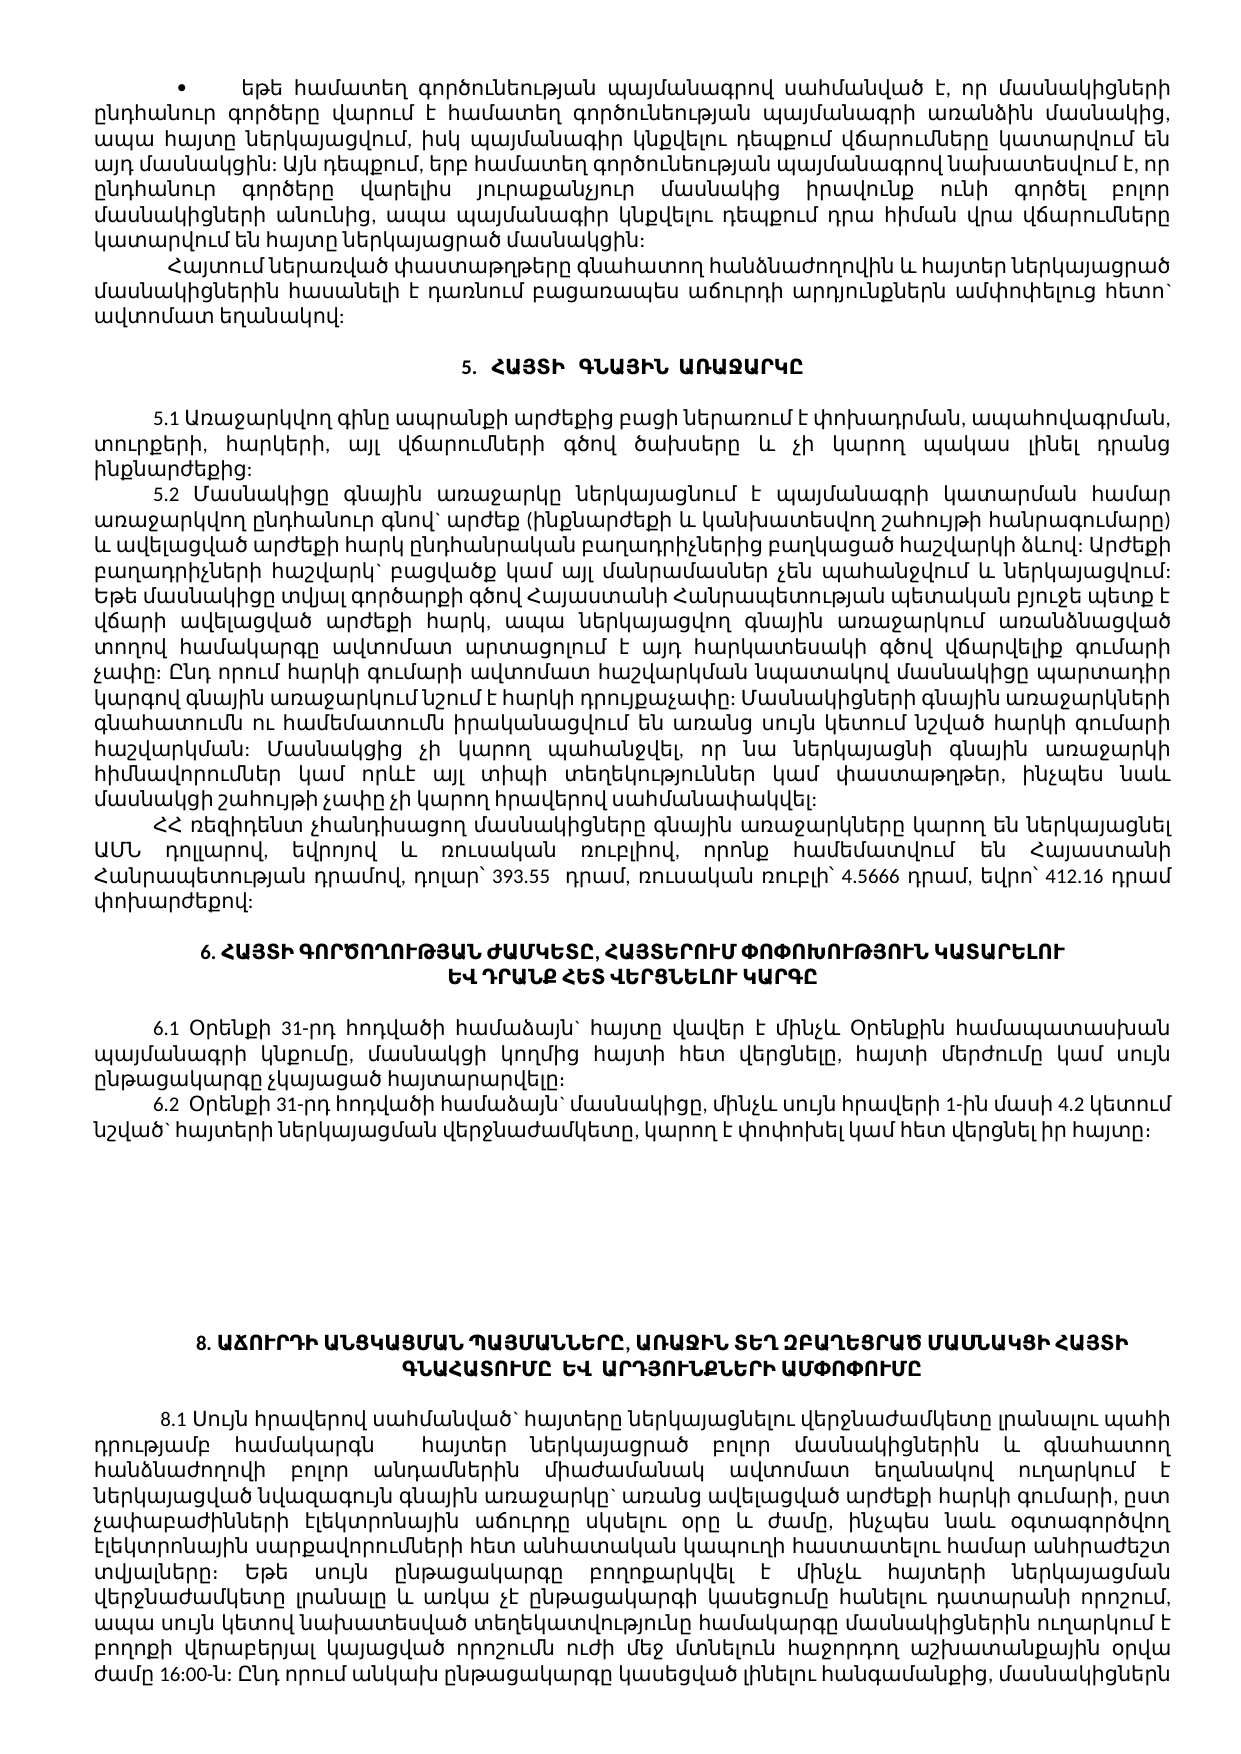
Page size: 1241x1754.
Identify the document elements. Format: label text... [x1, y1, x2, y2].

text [94, 1407, 1171, 1686]
text 6. ՀԱՅՏԻ ԳՈՐԾՈՂՈՒԹՅԱՆ ԺԱՄԿԵՏԸ, ՀԱՅՏԵՐՈՒՄ ՓՈՓՈԽՈՒԹՅՈՒՆ ԿԱՏԱՐԵԼՈՒ [94, 939, 1171, 964]
list եթե համատեղ գործունեության պայմանագրով սահմանված է, որ մասնակիցների ընդհանուր գործերը վարում է համատեղ գործունեության պայմանագրի առանձին մասնակից, ապա հայտը ներկայացվում, իսկ պայմանագիր կնքվելու դեպքում վճարումները կատարվում են այդ մասնակցին: Այն դեպքում, երբ համատեղ գործունեության պայմանագրով նախատեսվում է, որ ընդհանուր գործերը վարելիս յուրաքանչյուր մասնակից իրավունք ունի գործել բոլոր մասնակիցների անունից, ապա պայմանագիր կնքվելու դեպքում դրա հիման վրա վճարումները կատարվում են հայտը ներկայացրած մասնակցին: [94, 75, 1171, 253]
text 6.2 Օրենքի 31-րդ հոդվածի համաձայն` մասնակիցը, մինչև սույն հրավերի 1-ին մասի 4.2 կետում նշված` հայտերի ներկայացման վերջնաժամկետը, կարող է փոփոխել կամ հետ վերցնել իր հայտը։ [94, 1092, 1171, 1142]
text 5.1 Առաջարկվող գինը ապրանքի արժեքից բացի ներառում է փոխադրման, ապահովագրման, տուրքերի, հարկերի, այլ վճարումների գծով ծախսերը և չի կարող պակաս լինել դրանց ինքնարժեքից: [94, 405, 1171, 482]
text 5.2 Մասնակիցը գնային առաջարկը ներկայացնում է պայմանագրի կատարման համար առաջարկվող ընդհանուր գնով` արժեք (ինքնարժեքի և կանխատեսվող շահույթի հանրագումարը) և ավելացված արժեքի հարկ ընդհանրական բաղադրիչներից բաղկացած հաշվարկի ձևով: Արժեքի բաղադրիչների հաշվարկ` բացվածք կամ այլ մանրամասներ չեն պահանջվում և ներկայացվում: Եթե մասնակիցը տվյալ գործարքի գծով Հայաստանի Հանրապետության պետական բյուջե պետք է վճարի ավելացված արժեքի հարկ, ապա ներկայացվող գնային առաջարկում առանձնացված տողով համակարգը ավտոմատ արտացոլում է այդ հարկատեսակի գծով վճարվելիք գումարի չափը: Ընդ որում հարկի գումարի ավտոմատ հաշվարկման նպատակով մասնակիցը պարտադիր կարգով գնային առաջարկում նշում է հարկի դրույքաչափը: Մասնակիցների գնային առաջարկների գնահատումն ու համեմատումն իրականացվում են առանց սույն կետում նշված հարկի գումարի հաշվարկման: Մասնակցից չի կարող պահանջվել, որ նա ներկայացնի գնային առաջարկի հիմնավորումներ կամ որևէ այլ տիպի տեղեկություններ կամ փաստաթղթեր, ինչպես նաև մասնակցի շահույթի չափը չի կարող հրավերով սահմանափակվել: [94, 482, 1171, 812]
text ՀՀ ռեզիդենտ չհանդիսացող մասնակիցները գնային առաջարկները կարող են ներկայացնել ԱՄՆ դոլլարով, եվրոյով և ռուսական ռուբլիով, որոնք համեմատվում են Հայաստանի Հանրապետության դրամով, դոլար՝ 393.55 դրամ, ռուսական ռուբլի՝ 4.5666 դրամ, եվրո՝ 412.16 դրամ փոխարժեքով: [94, 812, 1171, 914]
text Հայտում ներառված փաստաթղթերը գնահատող հանձնաժողովին և հայտեր ներկայացրած մասնակիցներին հասանելի է դառնում բացառապես աճուրդի արդյունքներն ամփոփելուց հետո` ավտոմատ եղանակով: [94, 253, 1171, 329]
text 6.1 Օրենքի 31-րդ հոդվածի համաձայն` հայտը վավեր է մինչև Օրենքին համապատասխան պայմանագրի կնքումը, մասնակցի կողմից հայտի հետ վերցնելը, հայտի մերժումը կամ սույն ընթացակարգը չկայացած հայտարարվելը։ [94, 1015, 1171, 1092]
text 8. ԱՃՈՒՐԴԻ ԱՆՑԿԱՑՄԱՆ ՊԱՅՄԱՆՆԵՐԸ, ԱՌԱՋԻՆ ՏԵՂ ԶԲԱՂԵՑՐԱԾ ՄԱՍՆԱԿՑԻ ՀԱՅՏԻ [94, 1330, 1171, 1356]
text ԵՎ ԴՐԱՆՔ ՀԵՏ ՎԵՐՑՆԵԼՈՒ ԿԱՐԳԸ [94, 964, 1171, 990]
text ԳՆԱՀԱՏՈՒՄԸ ԵՎ ԱՐԴՅՈՒՆՔՆԵՐԻ ԱՄՓՈՓՈՒՄԸ [94, 1356, 1171, 1381]
text 5. ՀԱՅՏԻ ԳՆԱՅԻՆ ԱՌԱՋԱՐԿԸ [94, 354, 1171, 380]
